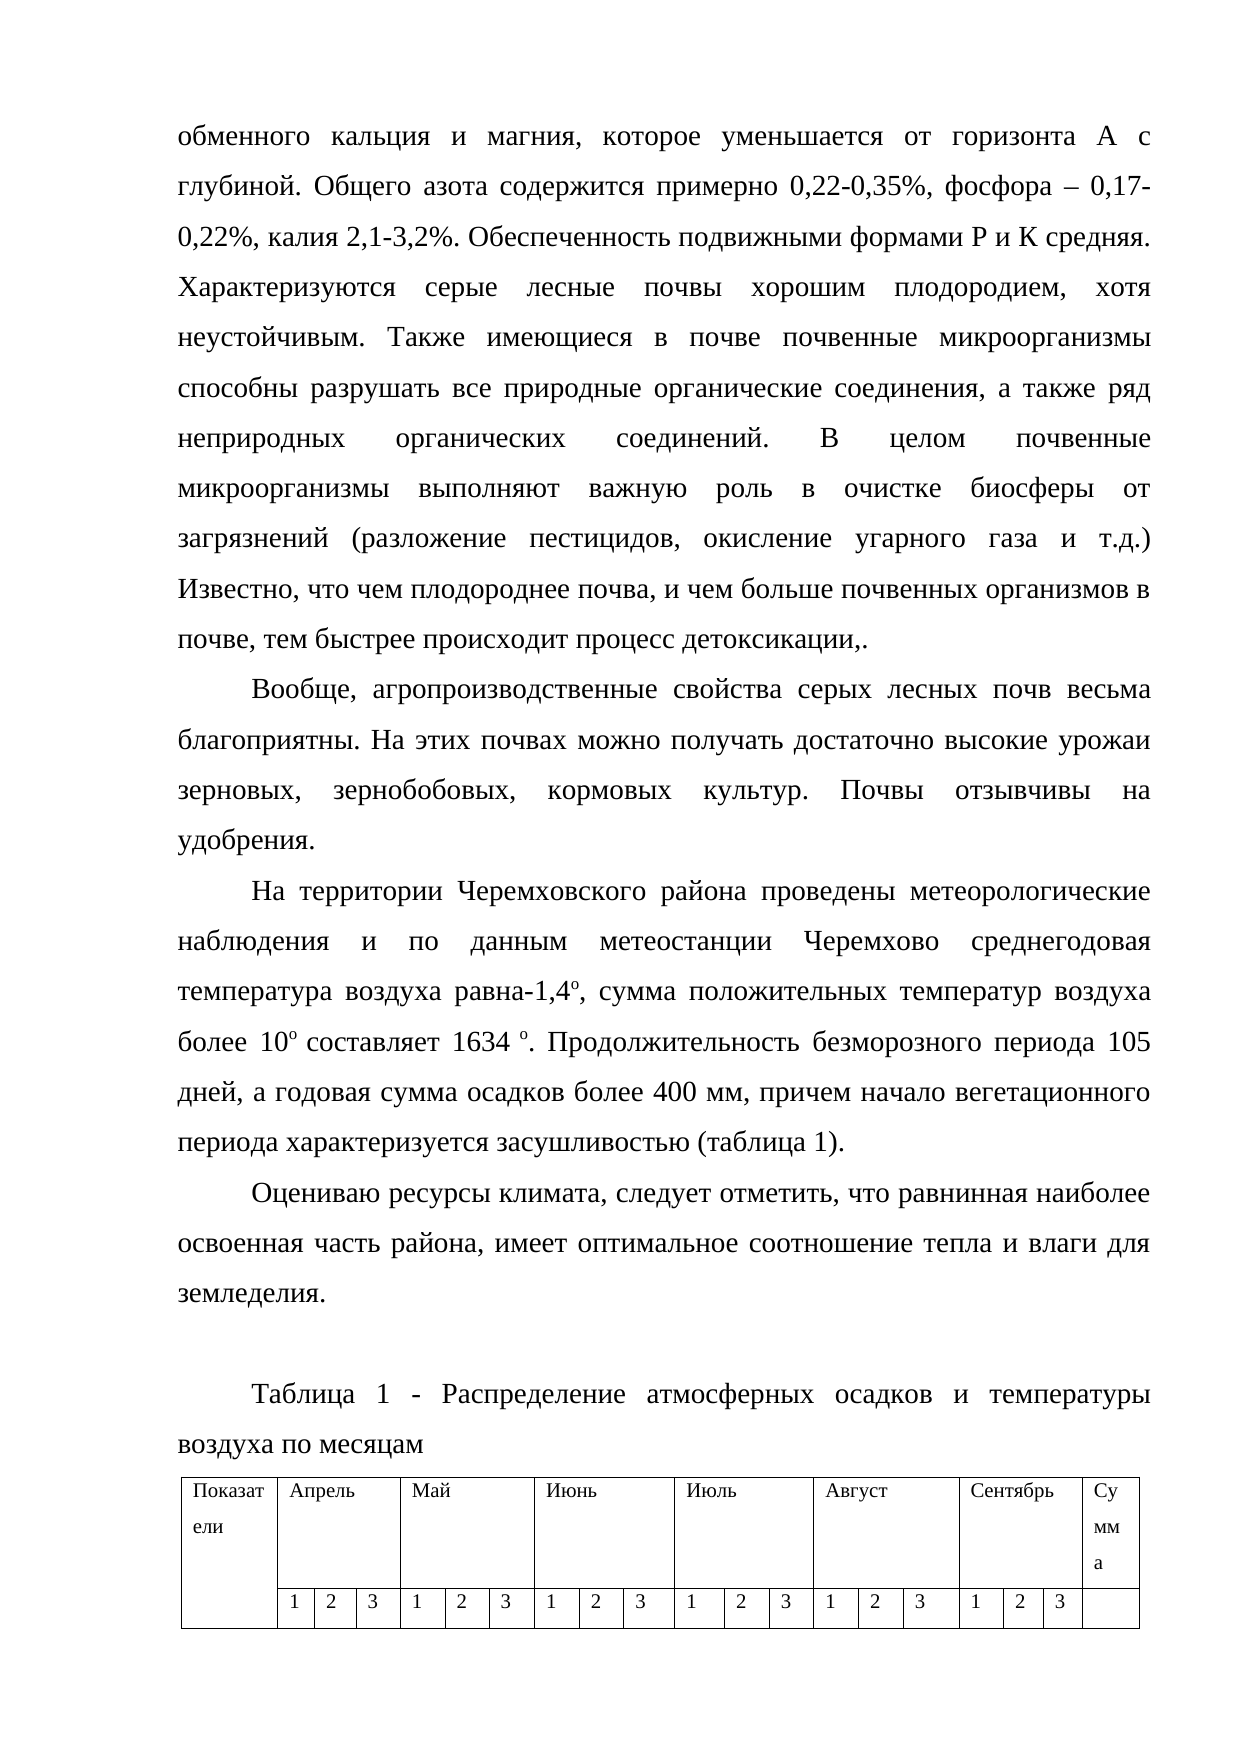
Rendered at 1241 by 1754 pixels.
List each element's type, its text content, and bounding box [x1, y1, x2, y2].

table_cell 1 [535, 1589, 579, 1627]
table_cell 1 [278, 1589, 314, 1627]
table_header Показатели [182, 1478, 277, 1627]
text Вообще, агропроизводственные свойства серых лесных почв весьма благоприятны. На этих почвах можно получать достаточно высокие урожаи зерновых, зернобобовых, кормовых культур. Почвы отзывчивы на удобрения. [177, 672, 1152, 856]
table_header Июнь [535, 1478, 674, 1588]
table_cell 1 [960, 1589, 1003, 1627]
table_cell 3 [770, 1589, 813, 1627]
table_cell 2 [315, 1589, 356, 1627]
text На территории Черемховского района проведены метеорологические наблюдения и по данным метеостанции Черемхово среднегодовая температура воздуха равна-1,4о, сумма положительных температур воздуха более 10о составляет 1634 о. Продолжительность безморозного периода 105 дней, а годовая сумма осадков более 400 мм, причем начало вегетационного периода характеризуется засушливостью (таблица 1). [177, 873, 1152, 1158]
text Таблица 1 - Распределение атмосферных осадков и температуры воздуха по месяцам [177, 1376, 1152, 1460]
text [177, 118, 1152, 655]
table_header Август [814, 1478, 959, 1588]
table_cell 2 [446, 1589, 489, 1627]
table_header Май [401, 1478, 534, 1588]
text Оцениваю ресурсы климата, следует отметить, что равнинная наиболее освоенная часть района, имеет оптимальное соотношение тепла и влаги для земледелия. [177, 1175, 1152, 1309]
table_cell 1 [401, 1589, 445, 1627]
table_cell 2 [859, 1589, 903, 1627]
table_header Сентябрь [960, 1478, 1082, 1588]
table_cell [1083, 1589, 1139, 1627]
table_cell 1 [814, 1589, 858, 1627]
table_cell 3 [624, 1589, 674, 1627]
table_cell 3 [490, 1589, 534, 1627]
table_cell 2 [725, 1589, 769, 1627]
table_cell 3 [904, 1589, 959, 1627]
table_cell 1 [675, 1589, 724, 1627]
table_header Апрель [278, 1478, 400, 1588]
table_cell 2 [580, 1589, 623, 1627]
table_cell 2 [1004, 1589, 1043, 1627]
table_cell 3 [1044, 1589, 1082, 1627]
table_header Сумма [1083, 1478, 1139, 1588]
table_cell 3 [357, 1589, 400, 1627]
table_header Июль [675, 1478, 813, 1588]
